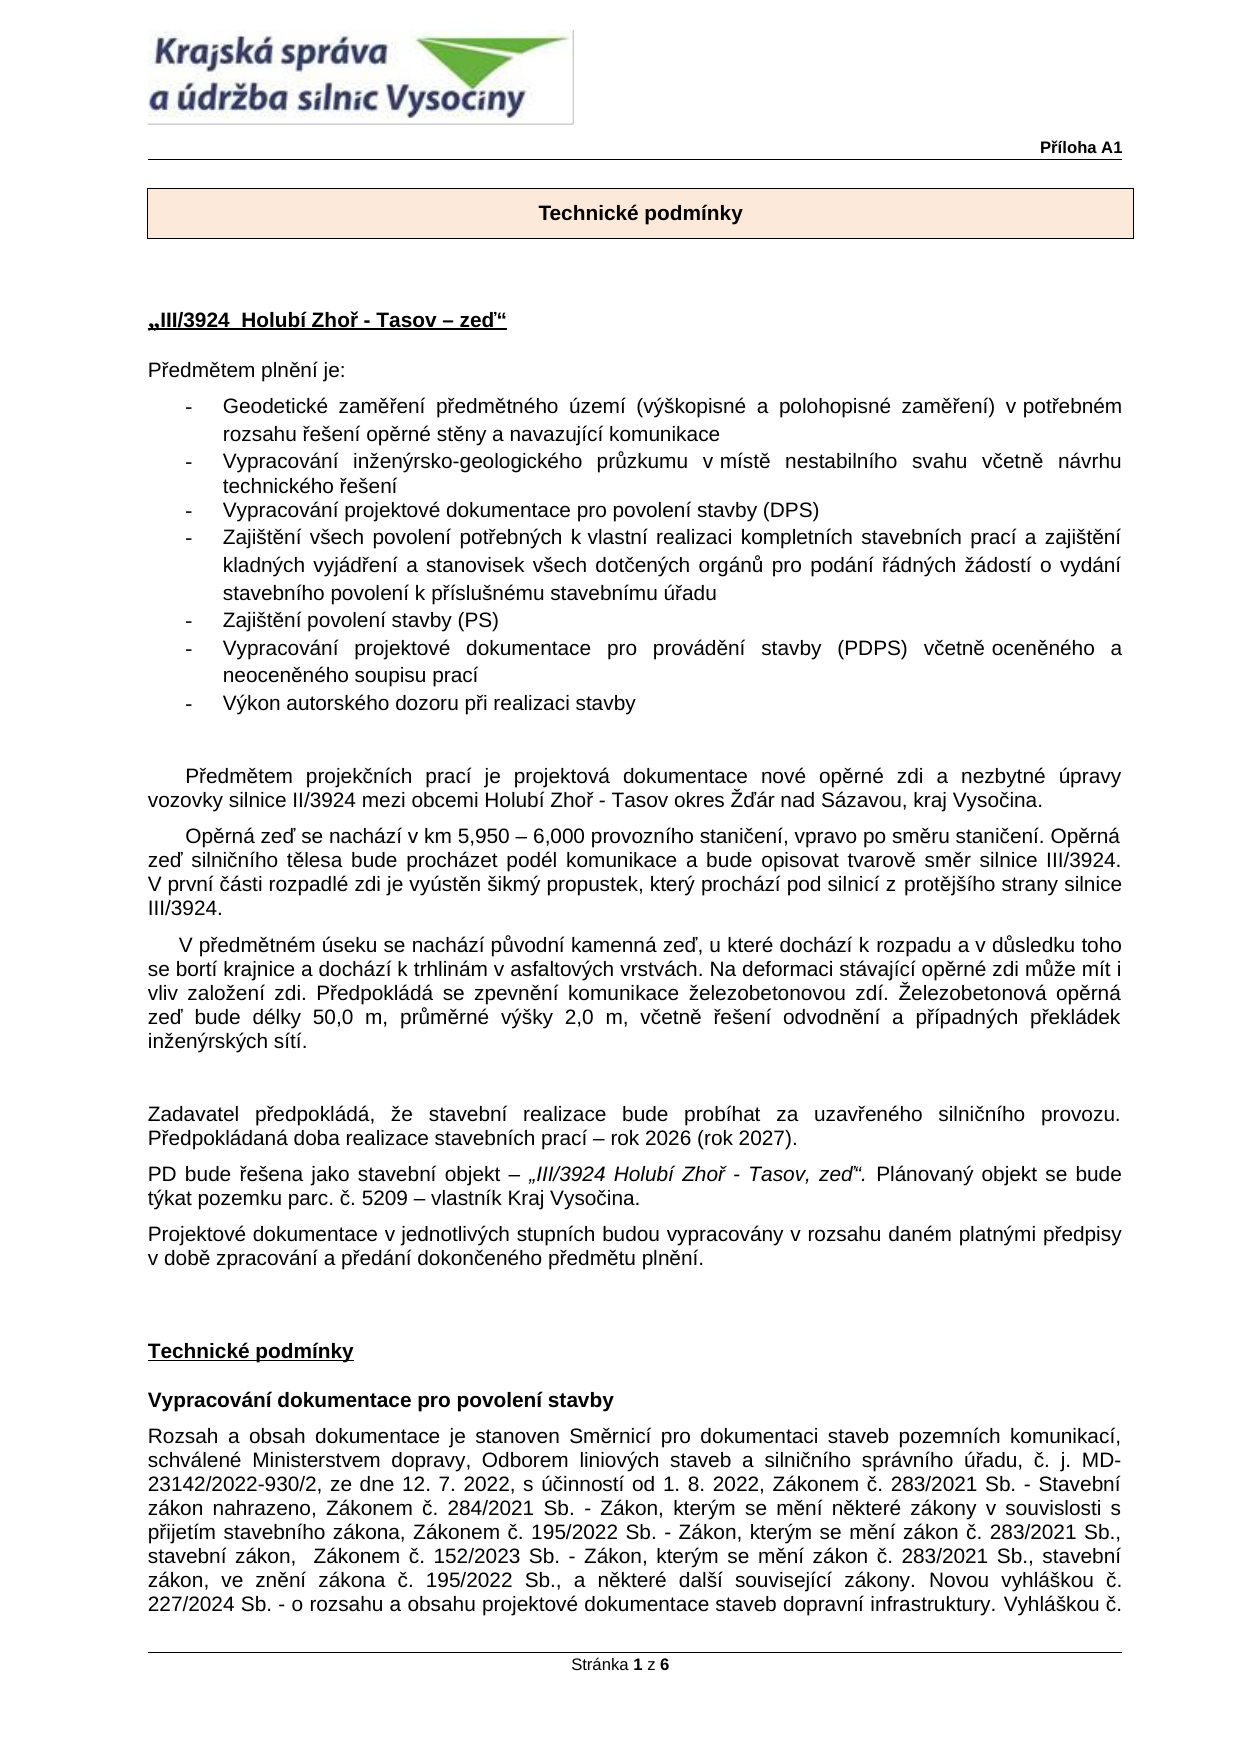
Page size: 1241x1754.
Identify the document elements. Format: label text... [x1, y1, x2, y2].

text Předmětem projekčních prací je projektová dokumentace nové opěrné zdi a nezbytné úpravy vozovky silnice II/3924 mezi obcemi Holubí Zhoř - Tasov okres Žďár nad Sázavou, kraj Vysočina. [148, 764, 1122, 812]
picture [147, 30, 574, 126]
text Předmětem plnění je: [148, 358, 1122, 382]
text Projektové dokumentace v jednotlivých stupních budou vypracovány v rozsahu daném platnými předpisy v době zpracování a předání dokončeného předmětu plnění. [148, 1222, 1122, 1270]
text Zadavatel předpokládá, že stavební realizace bude probíhat za uzavřeného silničního provozu. Předpokládaná doba realizace stavebních prací – rok 2026 (rok 2027). [148, 1101, 1122, 1149]
list Vypracování projektové dokumentace pro povolení stavby (DPS) [185, 497, 1122, 522]
text Opěrná zeď se nachází v km 5,950 – 6,000 provozního staničení, vpravo po směru staničení. Opěrná zeď silničního tělesa bude procházet podél komunikace a bude opisovat tvarově směr silnice III/3924. V první části rozpadlé zdi je vyústěn šikmý propustek, který prochází pod silnicí z protějšího strany silnice III/3924. [148, 824, 1122, 920]
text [148, 1424, 1122, 1616]
list Vypracování projektové dokumentace pro provádění stavby (PDPS) včetně oceněného a neoceněného soupisu prací [185, 636, 1122, 687]
list Výkon autorského dozoru při realizaci stavby [185, 691, 1122, 715]
list Vypracování inženýrsko-geologického průzkumu v místě nestabilního svahu včetně návrhu technického řešení [185, 449, 1122, 497]
text Technické podmínky [148, 1339, 1122, 1363]
list Zajištění povolení stavby (PS) [185, 608, 1122, 632]
text Vypracování dokumentace pro povolení stavby [148, 1388, 1122, 1412]
list Geodetické zaměření předmětného území (výškopisné a polohopisné zaměření) v potřebném rozsahu řešení opěrné stěny a navazující komunikace [185, 394, 1122, 446]
list Zajištění všech povolení potřebných k vlastní realizaci kompletních stavebních prací a zajištění kladných vyjádření a stanovisek všech dotčených orgánů pro podání řádných žádostí o vydání stavebního povolení k příslušnému stavebnímu úřadu [185, 525, 1122, 604]
text PD bude řešena jako stavební objekt – „III/3924 Holubí Zhoř - Tasov, zeď“. Plánovaný objekt se bude týkat pozemku parc. č. 5209 – vlastník Kraj Vysočina. [148, 1162, 1122, 1210]
table_header Technické podmínky [148, 189, 1133, 238]
text V předmětném úseku se nachází původní kamenná zeď, u které dochází k rozpadu a v důsledku toho se bortí krajnice a dochází k trhlinám v asfaltových vrstvách. Na deformaci stávající opěrné zdi může mít i vliv založení zdi. Předpokládá se zpevnění komunikace železobetonovou zdí. Železobetonová opěrná zeď bude délky 50,0 m, průměrné výšky 2,0 m, včetně řešení odvodnění a případných překládek inženýrských sítí. [148, 933, 1122, 1052]
text „III/3924 Holubí Zhoř - Tasov – zeď“ [148, 304, 1122, 332]
